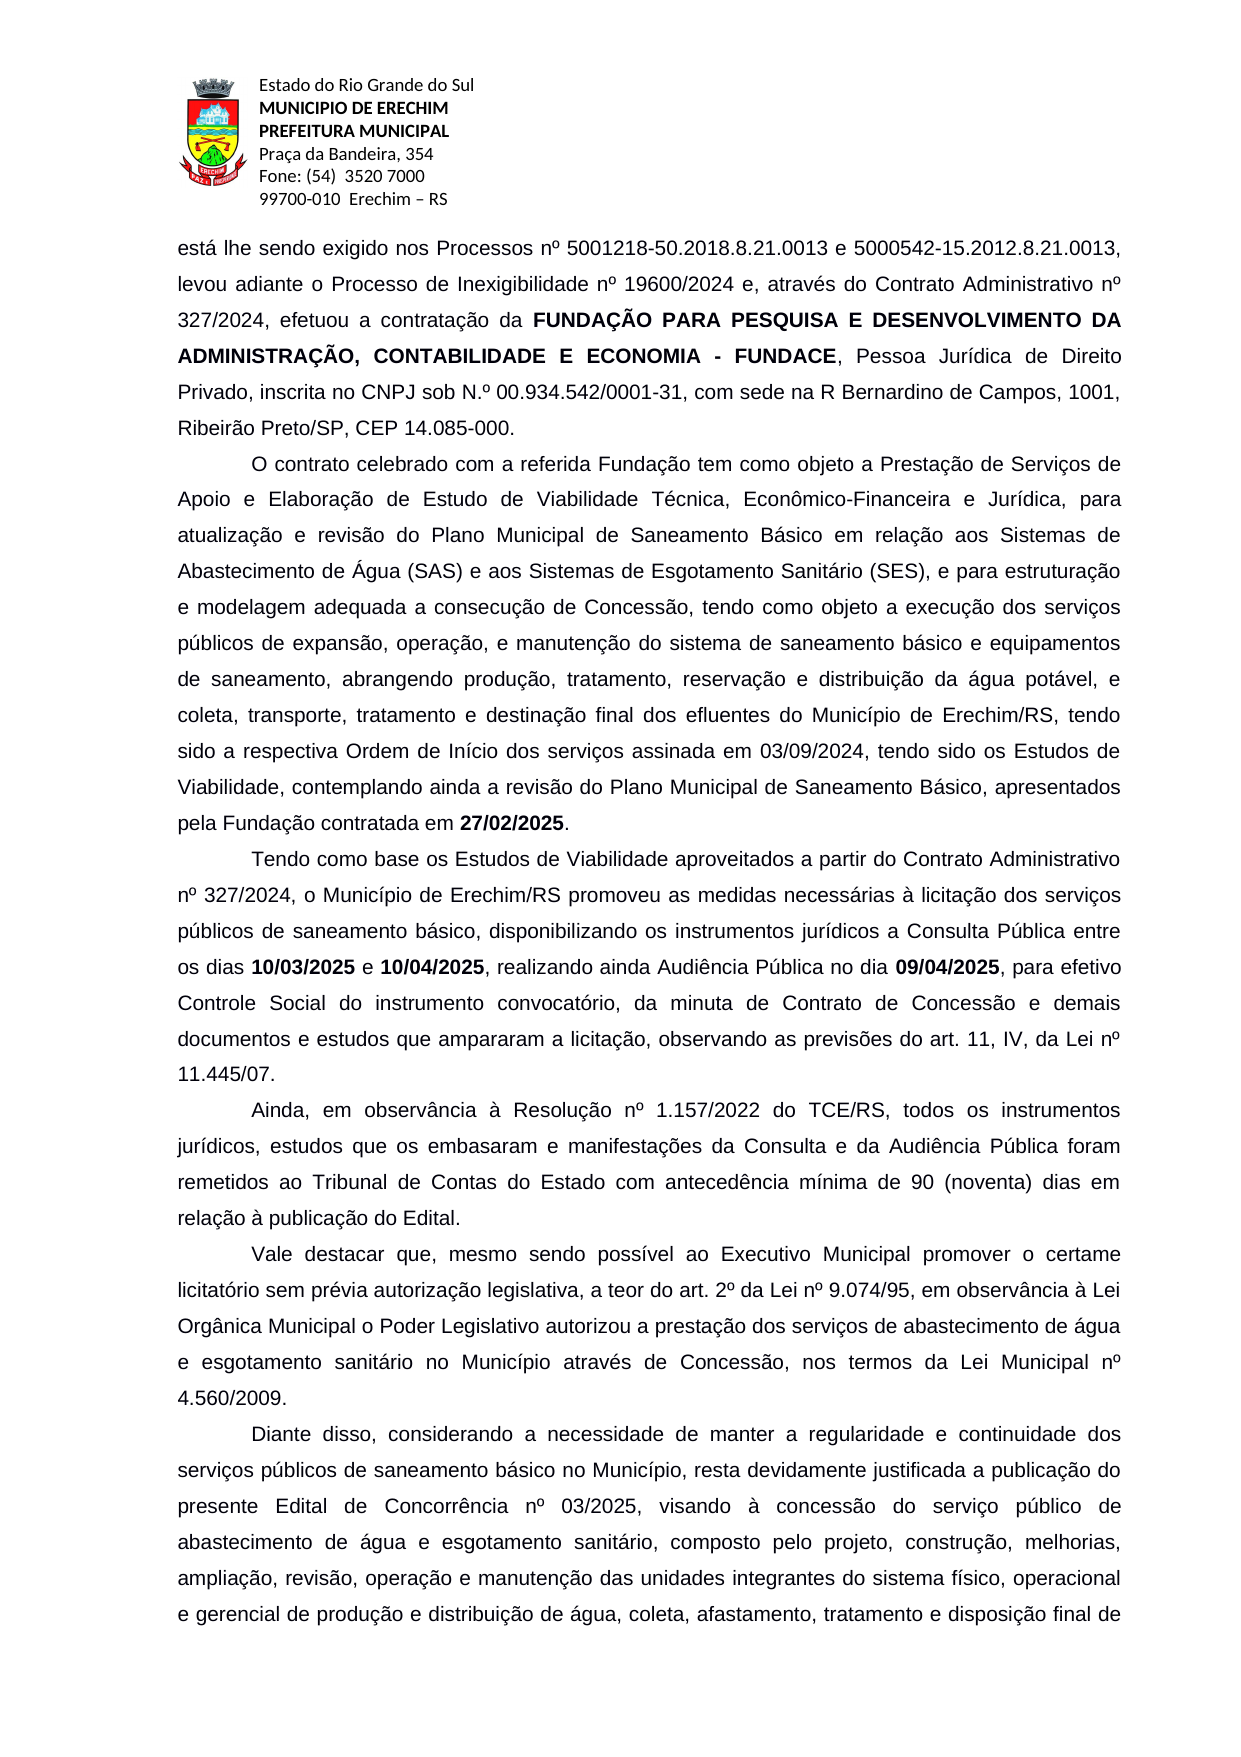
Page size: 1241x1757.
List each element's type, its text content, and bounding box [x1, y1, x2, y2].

text Tendo como base os Estudos de Viabilidade aproveitados a partir do Contrato Administrativo nº 327/2024, o Município de Erechim/RS promoveu as medidas necessárias à licitação dos serviços públicos de saneamento básico, disponibilizando os instrumentos jurídicos a Consulta Pública entre os dias 10/03/2025 e 10/04/2025, realizando ainda Audiência Pública no dia 09/04/2025, para efetivo Controle Social do instrumento convocatório, da minuta de Contrato de Concessão e demais documentos e estudos que ampararam a licitação, observando as previsões do art. 11, IV, da Lei nº 11.445/07. [177, 847, 1122, 1086]
text O contrato celebrado com a referida Fundação tem como objeto a Prestação de Serviços de Apoio e Elaboração de Estudo de Viabilidade Técnica, Econômico-Financeira e Jurídica, para atualização e revisão do Plano Municipal de Saneamento Básico em relação aos Sistemas de Abastecimento de Água (SAS) e aos Sistemas de Esgotamento Sanitário (SES), e para estruturação e modelagem adequada a consecução de Concessão, tendo como objeto a execução dos serviços públicos de expansão, operação, e manutenção do sistema de saneamento básico e equipamentos de saneamento, abrangendo produção, tratamento, reservação e distribuição da água potável, e coleta, transporte, tratamento e destinação final dos efluentes do Município de Erechim/RS, tendo sido a respectiva Ordem de Início dos serviços assinada em 03/09/2024, tendo sido os Estudos de Viabilidade, contemplando ainda a revisão do Plano Municipal de Saneamento Básico, apresentados pela Fundação contratada em 27/02/2025. [177, 451, 1122, 835]
text Vale destacar que, mesmo sendo possível ao Executivo Municipal promover o certame licitatório sem prévia autorização legislativa, a teor do art. 2º da Lei nº 9.074/95, em observância à Lei Orgânica Municipal o Poder Legislativo autorizou a prestação dos serviços de abastecimento de água e esgotamento sanitário no Município através de Concessão, nos termos da Lei Municipal nº 4.560/2009. [177, 1242, 1122, 1410]
picture [177, 77, 248, 188]
text Ainda, em observância à Resolução nº 1.157/2022 do TCE/RS, todos os instrumentos jurídicos, estudos que os embasaram e manifestações da Consulta e da Audiência Pública foram remetidos ao Tribunal de Contas do Estado com antecedência mínima de 90 (noventa) dias em relação à publicação do Edital. [177, 1098, 1122, 1230]
